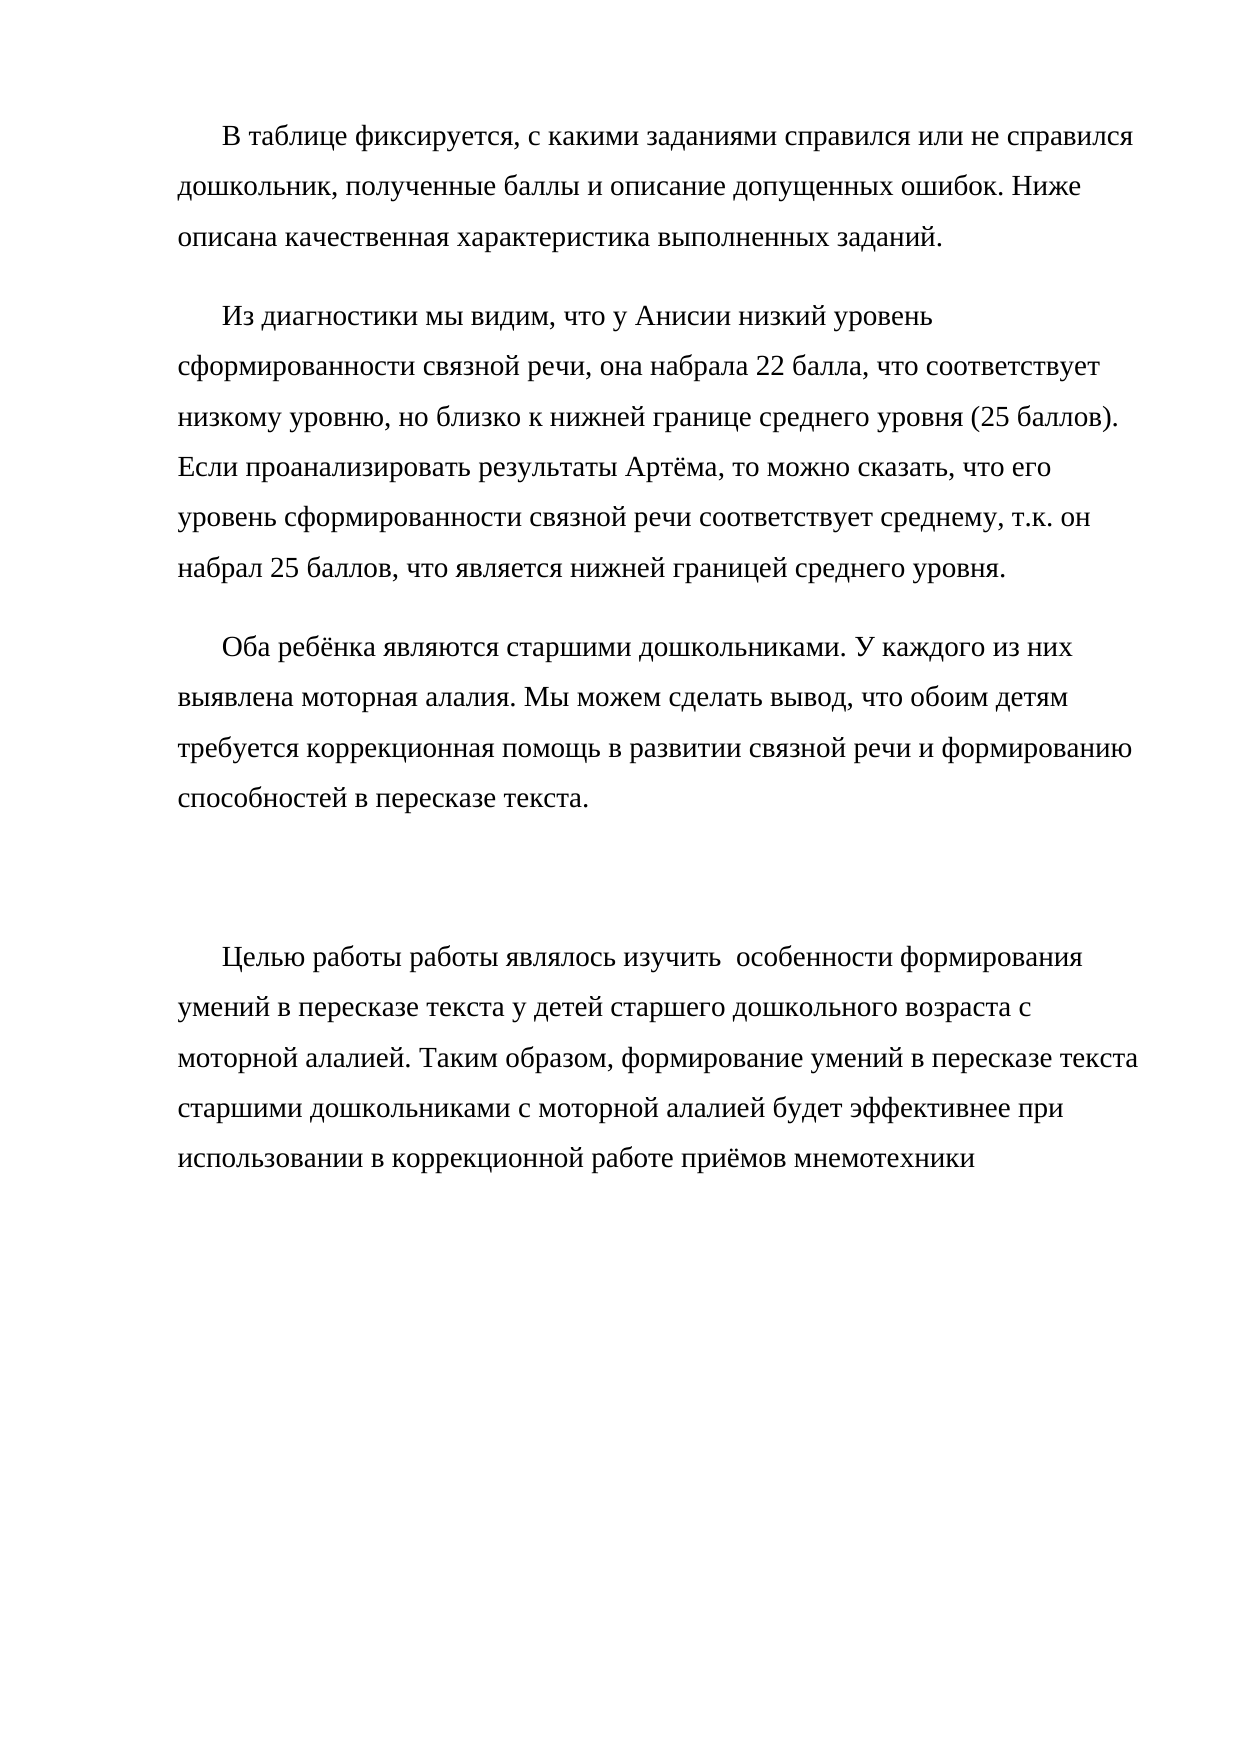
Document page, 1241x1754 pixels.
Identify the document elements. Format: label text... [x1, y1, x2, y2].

text Оба ребёнка являются старшими дошкольниками. У каждого из них выявлена моторная алалия. Мы можем сделать вывод, что обоим детям требуется коррекционная помощь в развитии связной речи и формированию способностей в пересказе текста. [177, 629, 1152, 814]
text Целью работы работы являлось изучить особенности формирования умений в пересказе текста у детей старшего дошкольного возраста с моторной алалией. Таким образом, формирование умений в пересказе текста старшими дошкольниками с моторной алалией будет эффективнее при использовании в коррекционной работе приёмов мнемотехники [177, 939, 1152, 1174]
text В таблице фиксируется, с какими заданиями справился или не справился дошкольник, полученные баллы и описание допущенных ошибок. Ниже описана качественная характеристика выполненных заданий. [177, 118, 1152, 252]
text Из диагностики мы видим, что у Анисии низкий уровень сформированности связной речи, она набрала 22 балла, что соответствует низкому уровню, но близко к нижней границе среднего уровня (25 баллов). Если проанализировать результаты Артёма, то можно сказать, что его уровень сформированности связной речи соответствует среднему, т.к. он набрал 25 баллов, что является нижней границей среднего уровня. [177, 298, 1152, 583]
